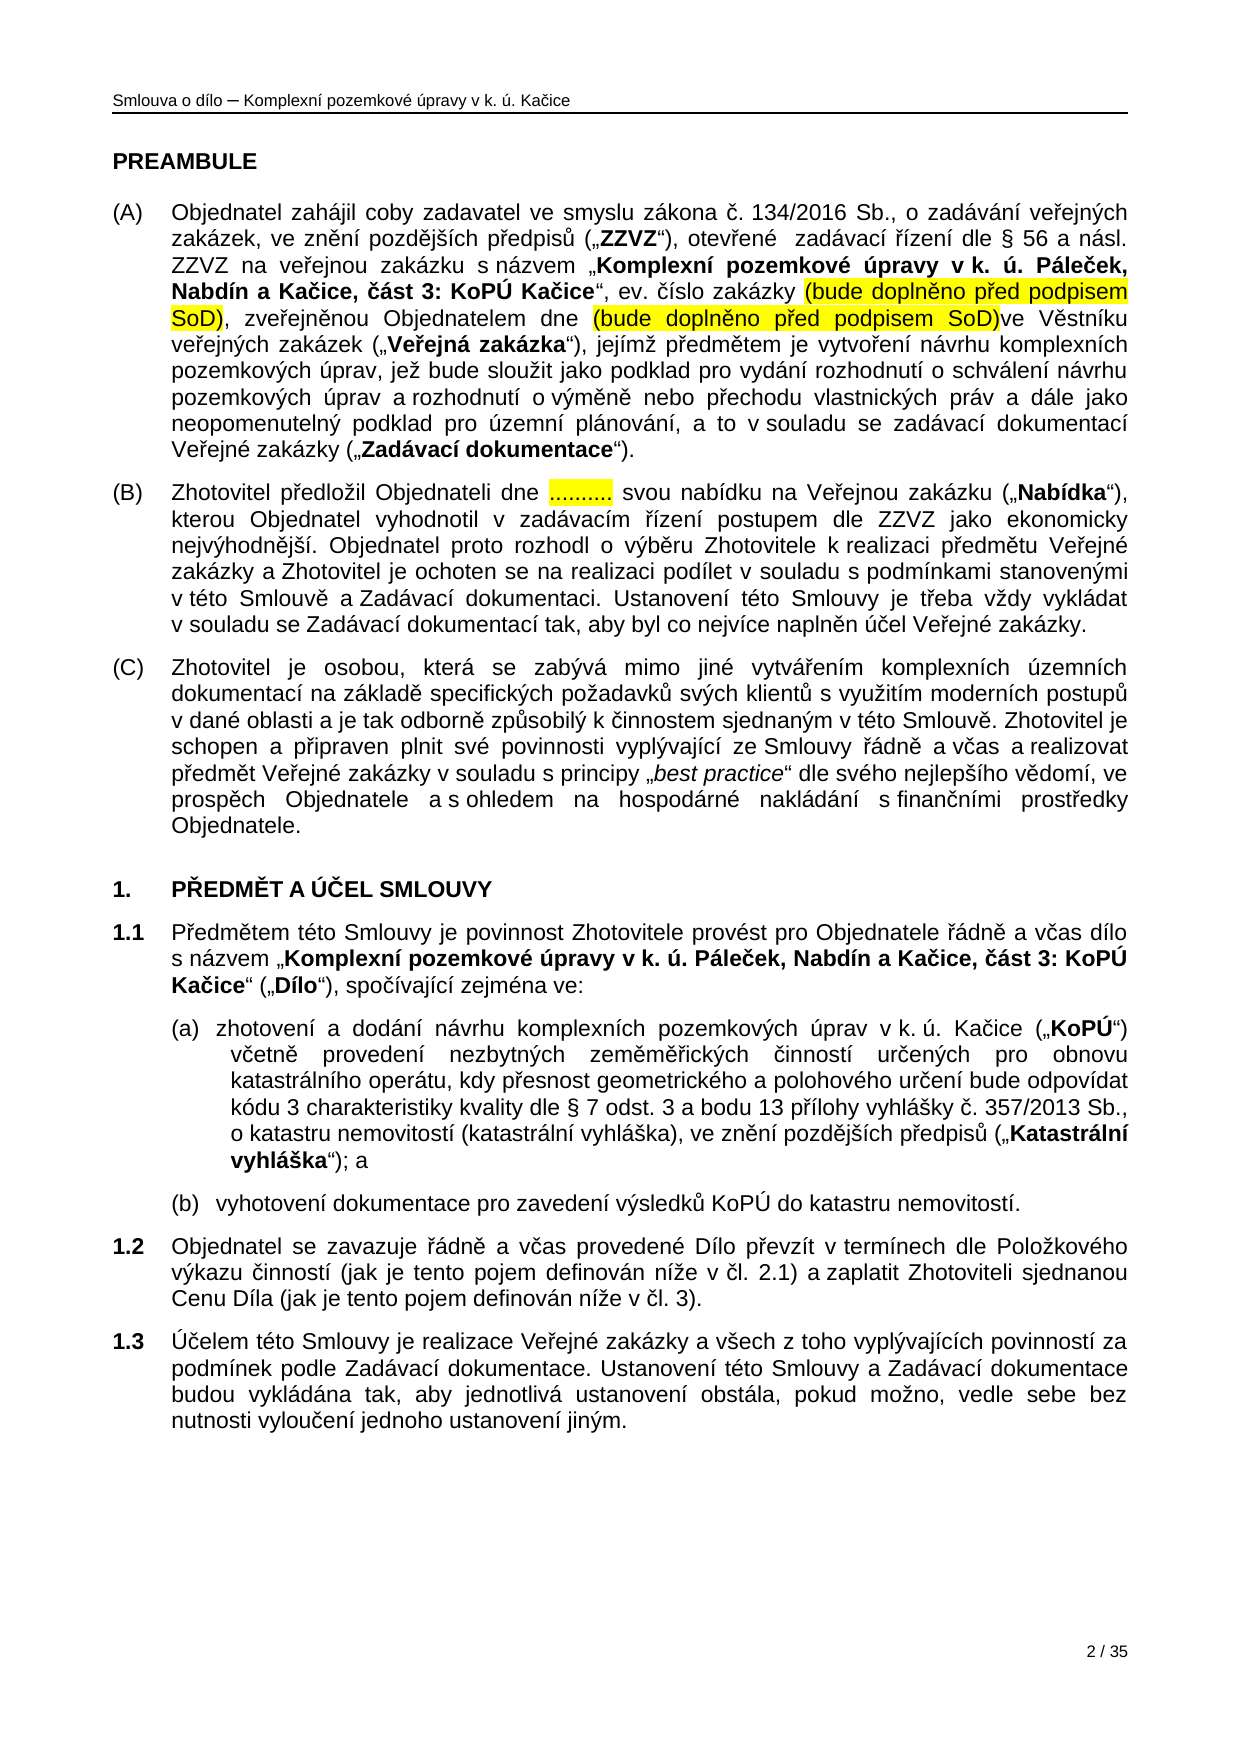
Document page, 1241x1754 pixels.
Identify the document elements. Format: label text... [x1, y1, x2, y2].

text Předmět a účel smlouvy [112, 876, 1128, 902]
text zhotovení a dodání návrhu komplexních pozemkových úprav v k. ú. Kačice („KoPÚ“) včetně provedení nezbytných zeměměřických činností určených pro obnovu katastrálního operátu, kdy přesnost geometrického a polohového určení bude odpovídat kódu 3 charakteristiky kvality dle § 7 odst. 3 a bodu 13 přílohy vyhlášky č. 357/2013 Sb., o katastru nemovitostí (katastrální vyhláška), ve znění pozdějších předpisů („Katastrální vyhláška“); a [171, 1015, 1128, 1173]
subtitle Preambule [112, 148, 1128, 174]
text vyhotovení dokumentace pro zavedení výsledků KoPÚ do katastru nemovitostí. [171, 1189, 1128, 1216]
text Zhotovitel je osobou, která se zabývá mimo jiné vytvářením komplexních územních dokumentací na základě specifických požadavků svých klientů s využitím moderních postupů v dané oblasti a je tak odborně způsobilý k činnostem sjednaným v této Smlouvě. Zhotovitel je schopen a připraven plnit své povinnosti vyplývající ze Smlouvy řádně a včas a realizovat předmět Veřejné zakázky v souladu s principy „best practice“ dle svého nejlepšího vědomí, ve prospěch Objednatele a s ohledem na hospodárné nakládání s finančními prostředky Objednatele. [112, 654, 1128, 838]
text Zhotovitel předložil Objednateli dne .......... svou nabídku na Veřejnou zakázku („Nabídka“), kterou Objednatel vyhodnotil v zadávacím řízení postupem dle ZZVZ jako ekonomicky nejvýhodnější. Objednatel proto rozhodl o výběru Zhotovitele k realizaci předmětu Veřejné zakázky a Zhotovitel je ochoten se na realizaci podílet v souladu s podmínkami stanovenými v této Smlouvě a Zadávací dokumentaci. Ustanovení této Smlouvy je třeba vždy vykládat v souladu se Zadávací dokumentací tak, aby byl co nejvíce naplněn účel Veřejné zakázky. [112, 479, 1128, 637]
text Objednatel zahájil coby zadavatel ve smyslu zákona č. 134/2016 Sb., o zadávání veřejných zakázek, ve znění pozdějších předpisů („ZZVZ“), otevřené zadávací řízení dle § 56 a násl. ZZVZ na veřejnou zakázku s názvem „Komplexní pozemkové úpravy v k. ú. Páleček, Nabdín a Kačice, část 3: KoPÚ Kačice“, ev. číslo zakázky (bude doplněno před podpisem SoD), zveřejněnou Objednatelem dne (bude doplněno před podpisem SoD)ve Věstníku veřejných zakázek („Veřejná zakázka“), jejímž předmětem je vytvoření návrhu komplexních pozemkových úprav, jež bude sloužit jako podklad pro vydání rozhodnutí o schválení návrhu pozemkových úprav a rozhodnutí o výměně nebo přechodu vlastnických práv a dále jako neopomenutelný podklad pro územní plánování, a to v souladu se zadávací dokumentací Veřejné zakázky („Zadávací dokumentace“). [112, 199, 1128, 463]
text Účelem této Smlouvy je realizace Veřejné zakázky a všech z toho vyplývajících povinností za podmínek podle Zadávací dokumentace. Ustanovení této Smlouvy a Zadávací dokumentace budou vykládána tak, aby jednotlivá ustanovení obstála, pokud možno, vedle sebe bez nutnosti vyloučení jednoho ustanovení jiným. [112, 1328, 1128, 1434]
text Předmětem této Smlouvy je povinnost Zhotovitele provést pro Objednatele řádně a včas dílo s názvem „Komplexní pozemkové úpravy v k. ú. Páleček, Nabdín a Kačice, část 3: KoPÚ Kačice“ („Dílo“), spočívající zejména ve: [112, 919, 1128, 998]
text Objednatel se zavazuje řádně a včas provedené Dílo převzít v termínech dle Položkového výkazu činností (jak je tento pojem definován níže v čl. 2.1) a zaplatit Zhotoviteli sjednanou Cenu Díla (jak je tento pojem definován níže v čl. 3). [112, 1233, 1128, 1312]
